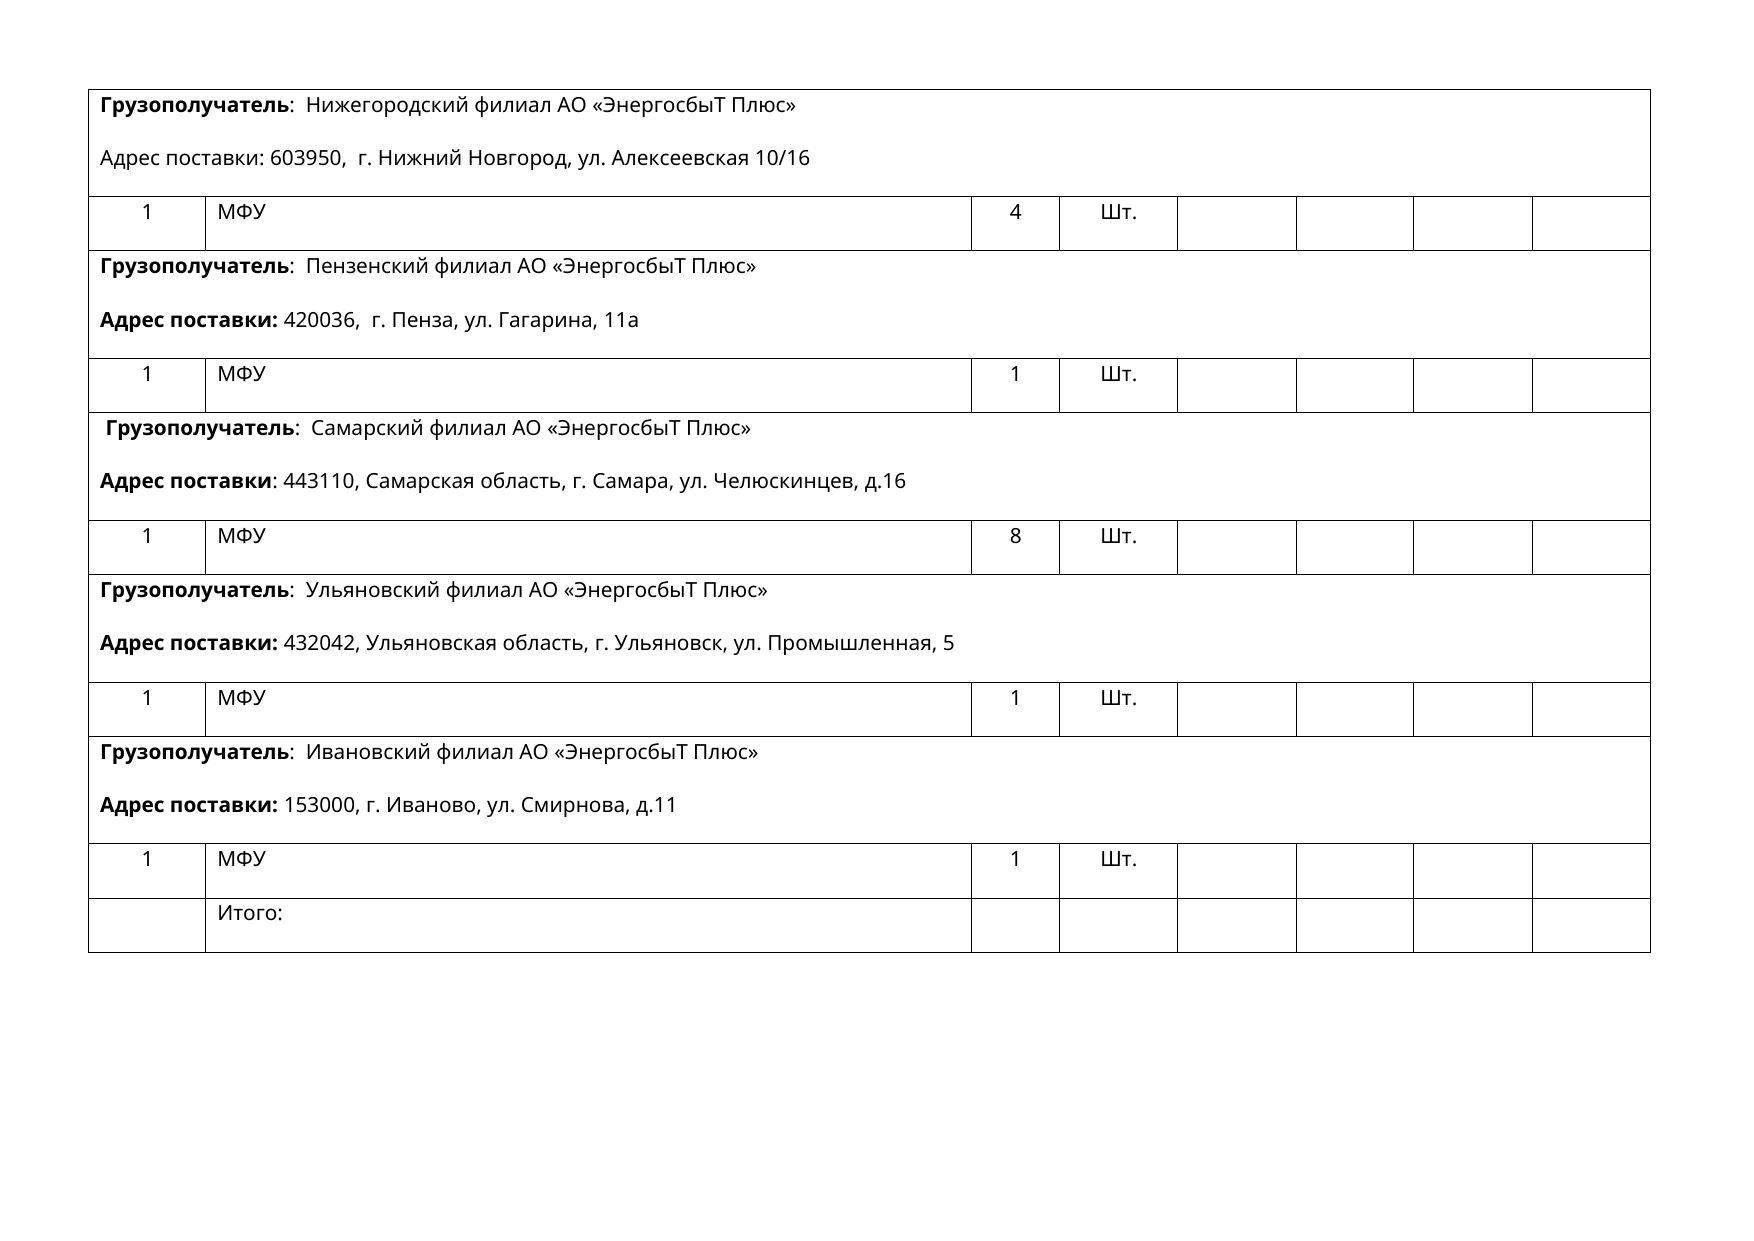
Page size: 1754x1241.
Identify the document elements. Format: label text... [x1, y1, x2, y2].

table_cell Шт. [1060, 844, 1177, 897]
table_cell [1178, 197, 1296, 250]
table_cell Шт. [1060, 683, 1177, 736]
table_cell Шт. [1060, 521, 1177, 574]
table_cell Грузополучатель: Пензенский филиал АО «ЭнергосбыТ Плюс» Адрес поставки: 420036, г. Пенза, ул. Гагарина, 11а [89, 251, 1650, 358]
table_cell МФУ [206, 683, 971, 736]
table_cell Грузополучатель: Нижегородский филиал АО «ЭнергосбыТ Плюс» Адрес поставки: 603950, г. Нижний Новгород, ул. Алексеевская 10/16 [89, 90, 1650, 196]
table_cell [1297, 197, 1413, 250]
table_cell [1178, 521, 1296, 574]
table_cell [1297, 683, 1413, 736]
table_cell [1533, 359, 1650, 412]
table_cell [1533, 683, 1650, 736]
table_cell 4 [972, 197, 1059, 250]
table_cell МФУ [206, 197, 971, 250]
table_cell [1297, 521, 1413, 574]
table_cell 1 [89, 359, 205, 412]
table_cell [1414, 359, 1532, 412]
table_cell [1533, 899, 1650, 952]
table_cell 1 [89, 844, 205, 897]
table_cell [1414, 521, 1532, 574]
table_cell [1414, 844, 1532, 897]
table_cell 1 [972, 683, 1059, 736]
table_cell [1414, 683, 1532, 736]
table_cell [1533, 844, 1650, 897]
table_cell 1 [972, 844, 1059, 897]
table_cell [1178, 359, 1296, 412]
table_cell [972, 899, 1059, 952]
table_cell МФУ [206, 359, 971, 412]
table_cell МФУ [206, 521, 971, 574]
table_cell [1414, 899, 1532, 952]
table_cell 1 [89, 521, 205, 574]
table_cell 1 [89, 197, 205, 250]
table_cell [1178, 899, 1296, 952]
table_cell Итого: [206, 899, 971, 952]
table_cell [1414, 197, 1532, 250]
table_cell 1 [89, 683, 205, 736]
table_cell Шт. [1060, 197, 1177, 250]
table_cell Грузополучатель: Самарский филиал АО «ЭнергосбыТ Плюс» Адрес поставки: 443110, Самарская область, г. Самара, ул. Челюскинцев, д.16 [89, 413, 1650, 520]
table_cell МФУ [206, 844, 971, 897]
table_cell [1533, 197, 1650, 250]
table_cell 1 [972, 359, 1059, 412]
table_cell [1297, 899, 1413, 952]
table_cell Грузополучатель: Ульяновский филиал АО «ЭнергосбыТ Плюс» Адрес поставки: 432042, Ульяновская область, г. Ульяновск, ул. Промышленная, 5 [89, 575, 1650, 682]
table_cell [1297, 844, 1413, 897]
table_cell [89, 899, 205, 952]
table_cell [1178, 844, 1296, 897]
table_cell [1533, 521, 1650, 574]
table_cell 8 [972, 521, 1059, 574]
table_cell [1297, 359, 1413, 412]
table_cell Грузополучатель: Ивановский филиал АО «ЭнергосбыТ Плюс» Адрес поставки: 153000, г. Иваново, ул. Смирнова, д.11 [89, 737, 1650, 843]
table_cell [1060, 899, 1177, 952]
table_cell [1178, 683, 1296, 736]
table_cell Шт. [1060, 359, 1177, 412]
